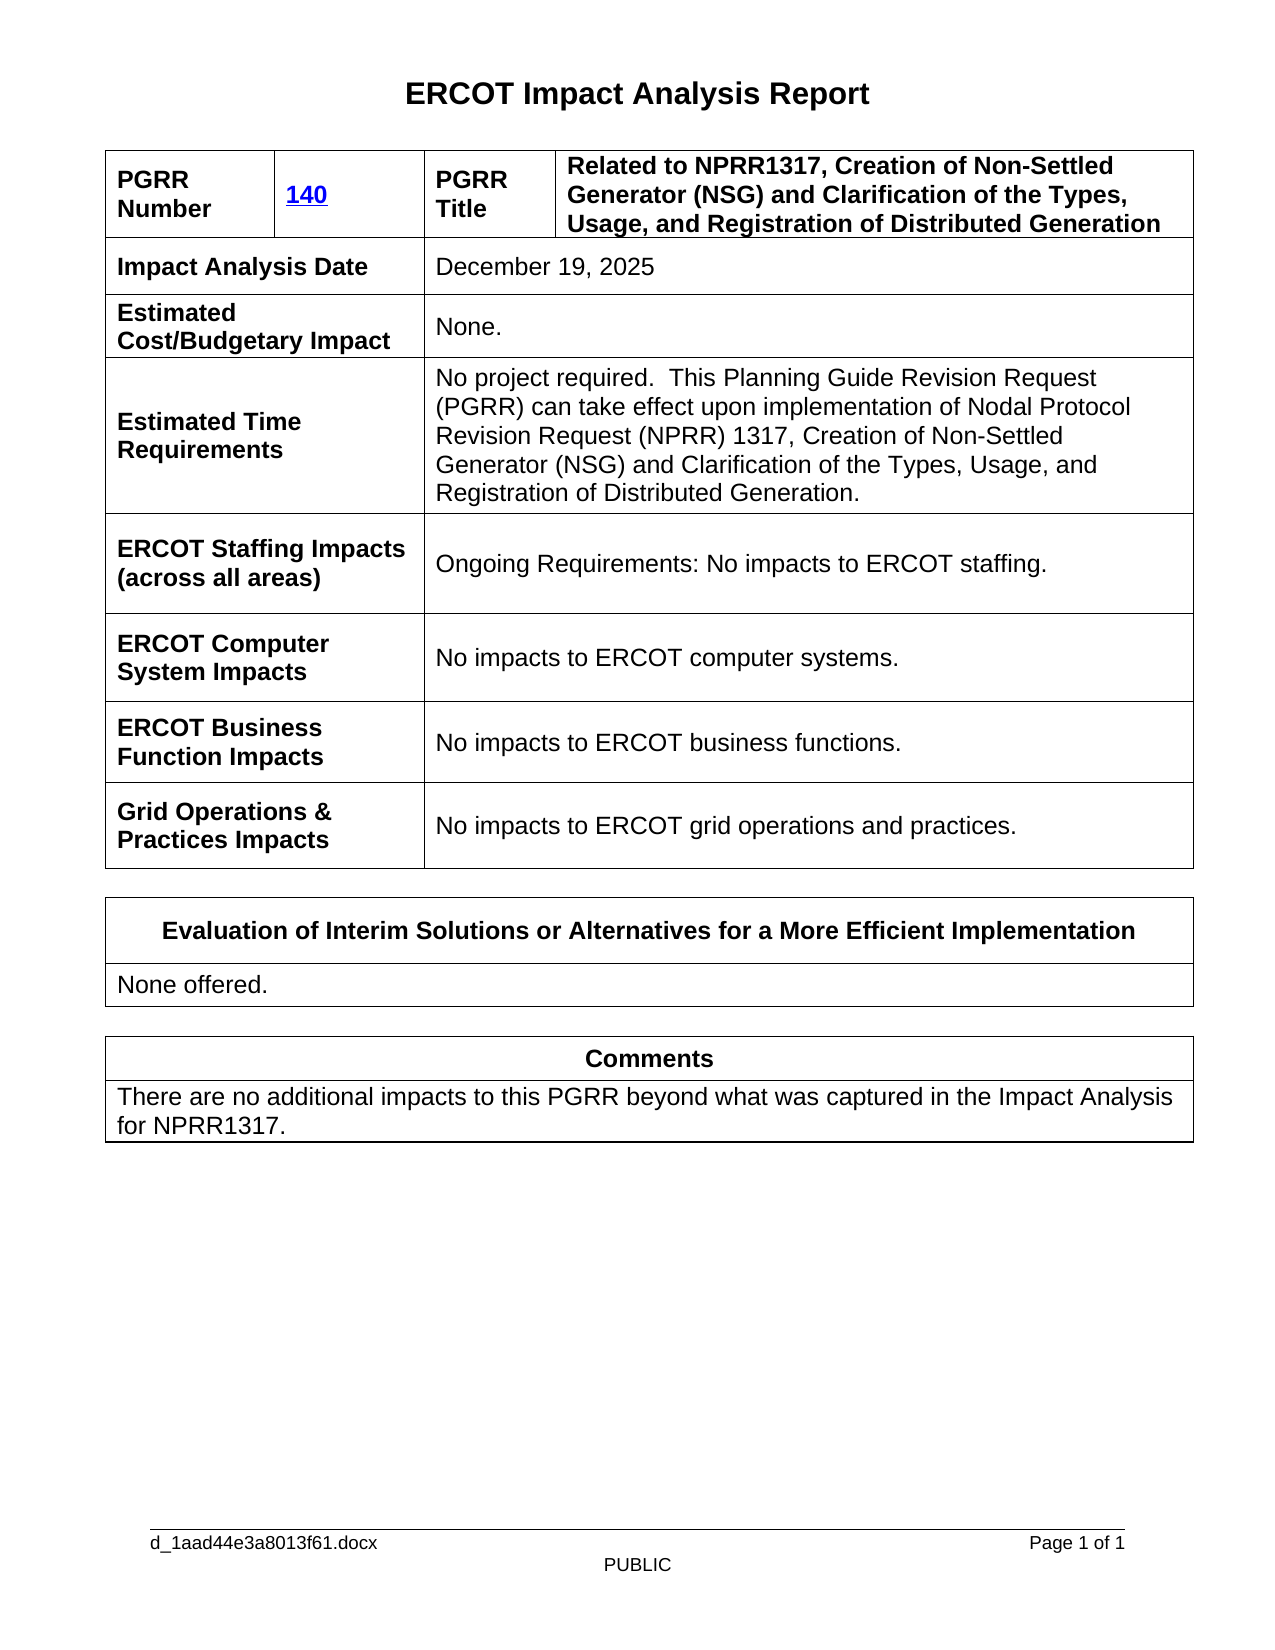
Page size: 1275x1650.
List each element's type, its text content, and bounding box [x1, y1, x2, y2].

table_cell Impact Analysis Date [106, 238, 424, 294]
table_cell No impacts to ERCOT computer systems. [425, 614, 1193, 701]
table_header PGRR Number [106, 151, 274, 237]
table_cell There are no additional impacts to this PGRR beyond what was captured in the Impact Analysis for NPRR1317. [106, 1081, 1193, 1141]
table_header Comments [106, 1037, 1193, 1079]
table_header Related to NPRR1317, Creation of Non-Settled Generator (NSG) and Clarification of the Types, Usage, and Registration of Distributed Generation [556, 151, 1193, 237]
table_cell ERCOT Computer System Impacts [106, 614, 424, 701]
table_cell None. [425, 295, 1193, 357]
table_cell None offered. [106, 964, 1193, 1006]
table_cell ERCOT Staffing Impacts (across all areas) [106, 514, 424, 613]
table_header Evaluation of Interim Solutions or Alternatives for a More Efficient Implementation [106, 898, 1193, 963]
table_cell No project required. This Planning Guide Revision Request (PGRR) can take effect upon implementation of Nodal Protocol Revision Request (NPRR) 1317, Creation of Non-Settled Generator (NSG) and Clarification of the Types, Usage, and Registration of Distributed Generation. [425, 358, 1193, 513]
table_cell Ongoing Requirements: No impacts to ERCOT staffing. [425, 514, 1193, 613]
table_header PGRR Title [425, 151, 555, 237]
table_cell December 19, 2025 [425, 238, 1193, 294]
table_header 140 [275, 151, 424, 237]
table_cell Estimated Time Requirements [106, 358, 424, 513]
table_cell Estimated Cost/Budgetary Impact [106, 295, 424, 357]
table_cell Grid Operations & Practices Impacts [106, 783, 424, 867]
table_cell No impacts to ERCOT grid operations and practices. [425, 783, 1193, 867]
table_cell No impacts to ERCOT business functions. [425, 702, 1193, 782]
table_cell ERCOT Business Function Impacts [106, 702, 424, 782]
